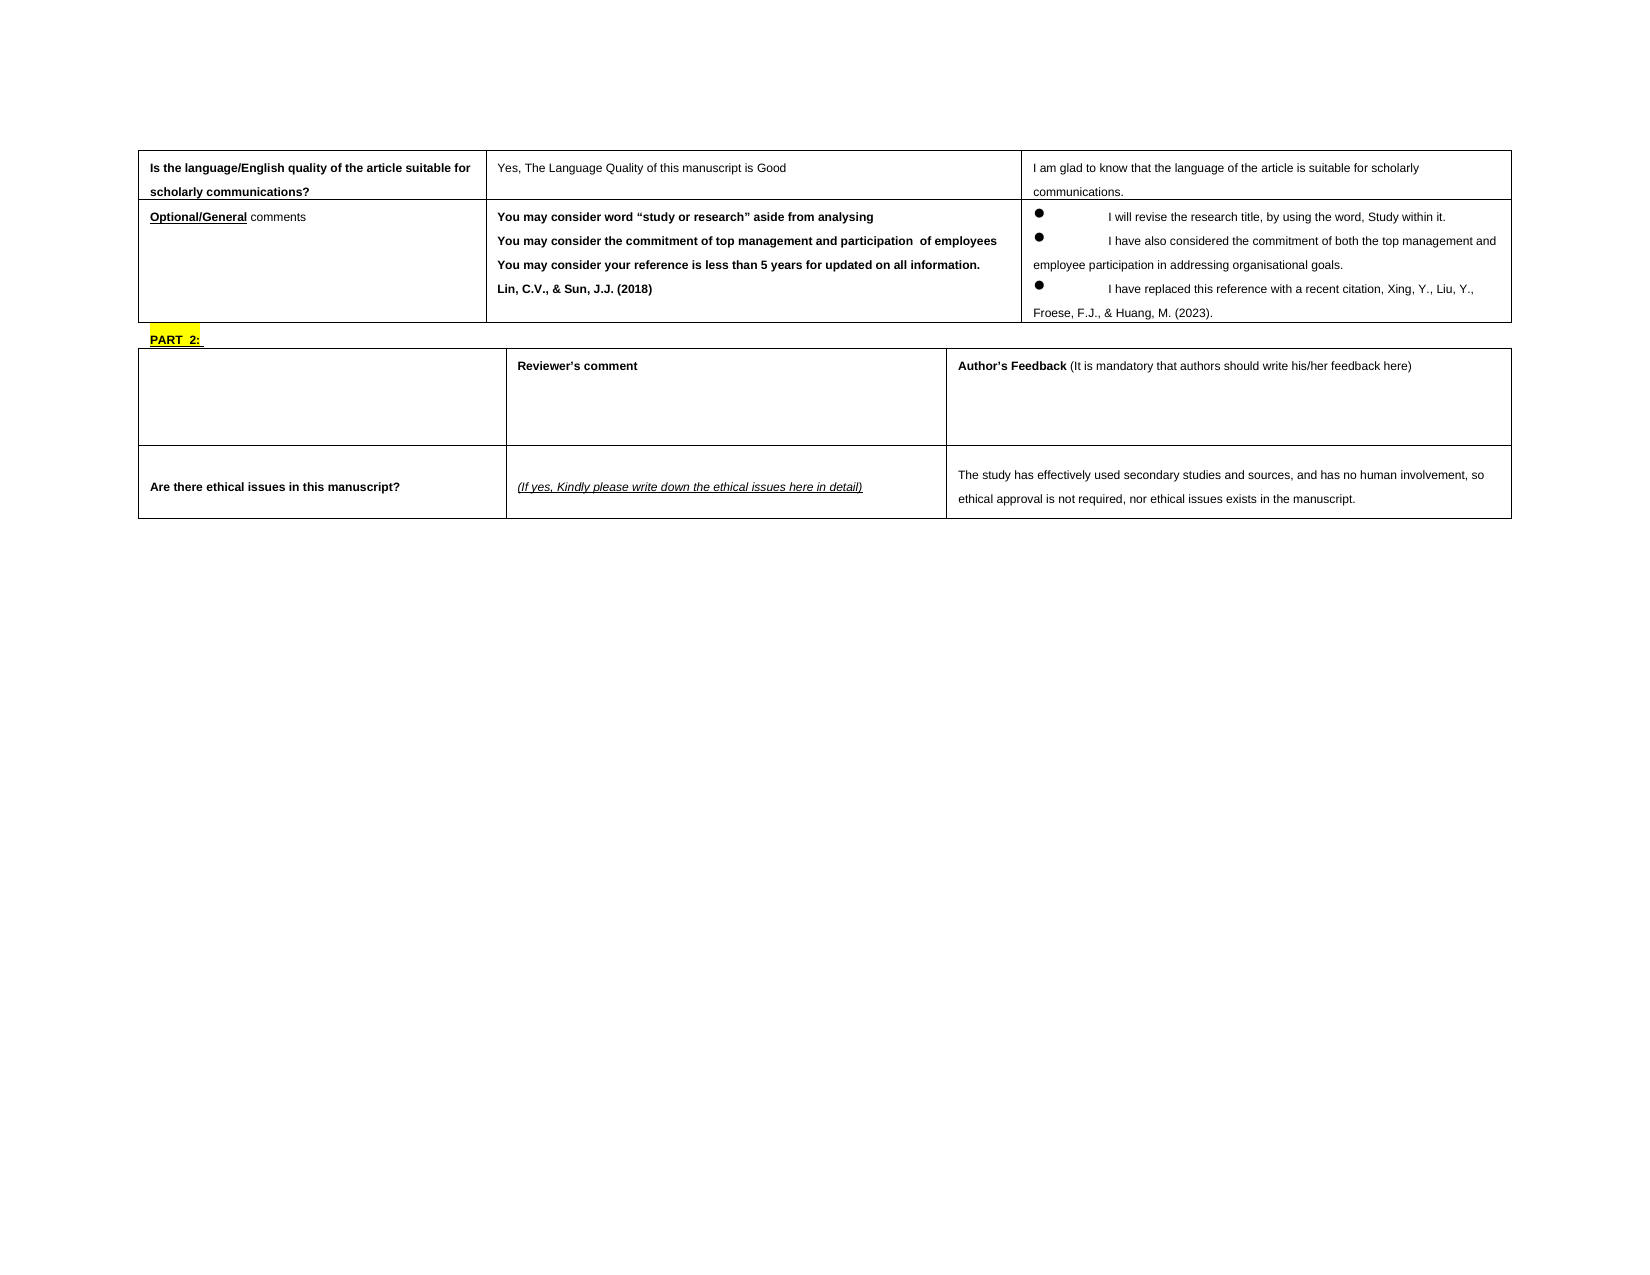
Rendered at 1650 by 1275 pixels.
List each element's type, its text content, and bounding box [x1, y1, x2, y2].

table_cell I am glad to know that the language of the article is suitable for scholarly communications. [1022, 151, 1511, 199]
table_cell [139, 349, 506, 445]
table_cell The study has effectively used secondary studies and sources, and has no human involvement, so ethical approval is not required, nor ethical issues exists in the manuscript. [947, 446, 1511, 518]
table_cell Are there ethical issues in this manuscript? [139, 446, 506, 518]
table_cell (If yes, Kindly please write down the ethical issues here in detail) [507, 446, 946, 518]
table_cell You may consider word “study or research” aside from analysing You may consider the commitment of top management and participation of employees You may consider your reference is less than 5 years for updated on all information. Lin, C.V., & Sun, J.J. (2018) [487, 200, 1021, 322]
table_header PART 2: [139, 323, 1511, 348]
table_cell Is the language/English quality of the article suitable for scholarly communications? [139, 151, 486, 199]
table_cell Reviewer’s comment [507, 349, 946, 445]
table_cell I will revise the research title, by using the word, Study within it. I have also considered the commitment of both the top management and employee participation in addressing organisational goals. I have replaced this reference with a recent citation, Xing, Y., Liu, Y., Froese, F.J., & Huang, M. (2023). [1022, 200, 1511, 322]
table_cell Author’s Feedback (It is mandatory that authors should write his/her feedback here) [947, 349, 1511, 445]
table_cell Optional/General comments [139, 200, 486, 322]
table_cell Yes, he Language Quality of this manuscript is Good [487, 151, 1021, 199]
